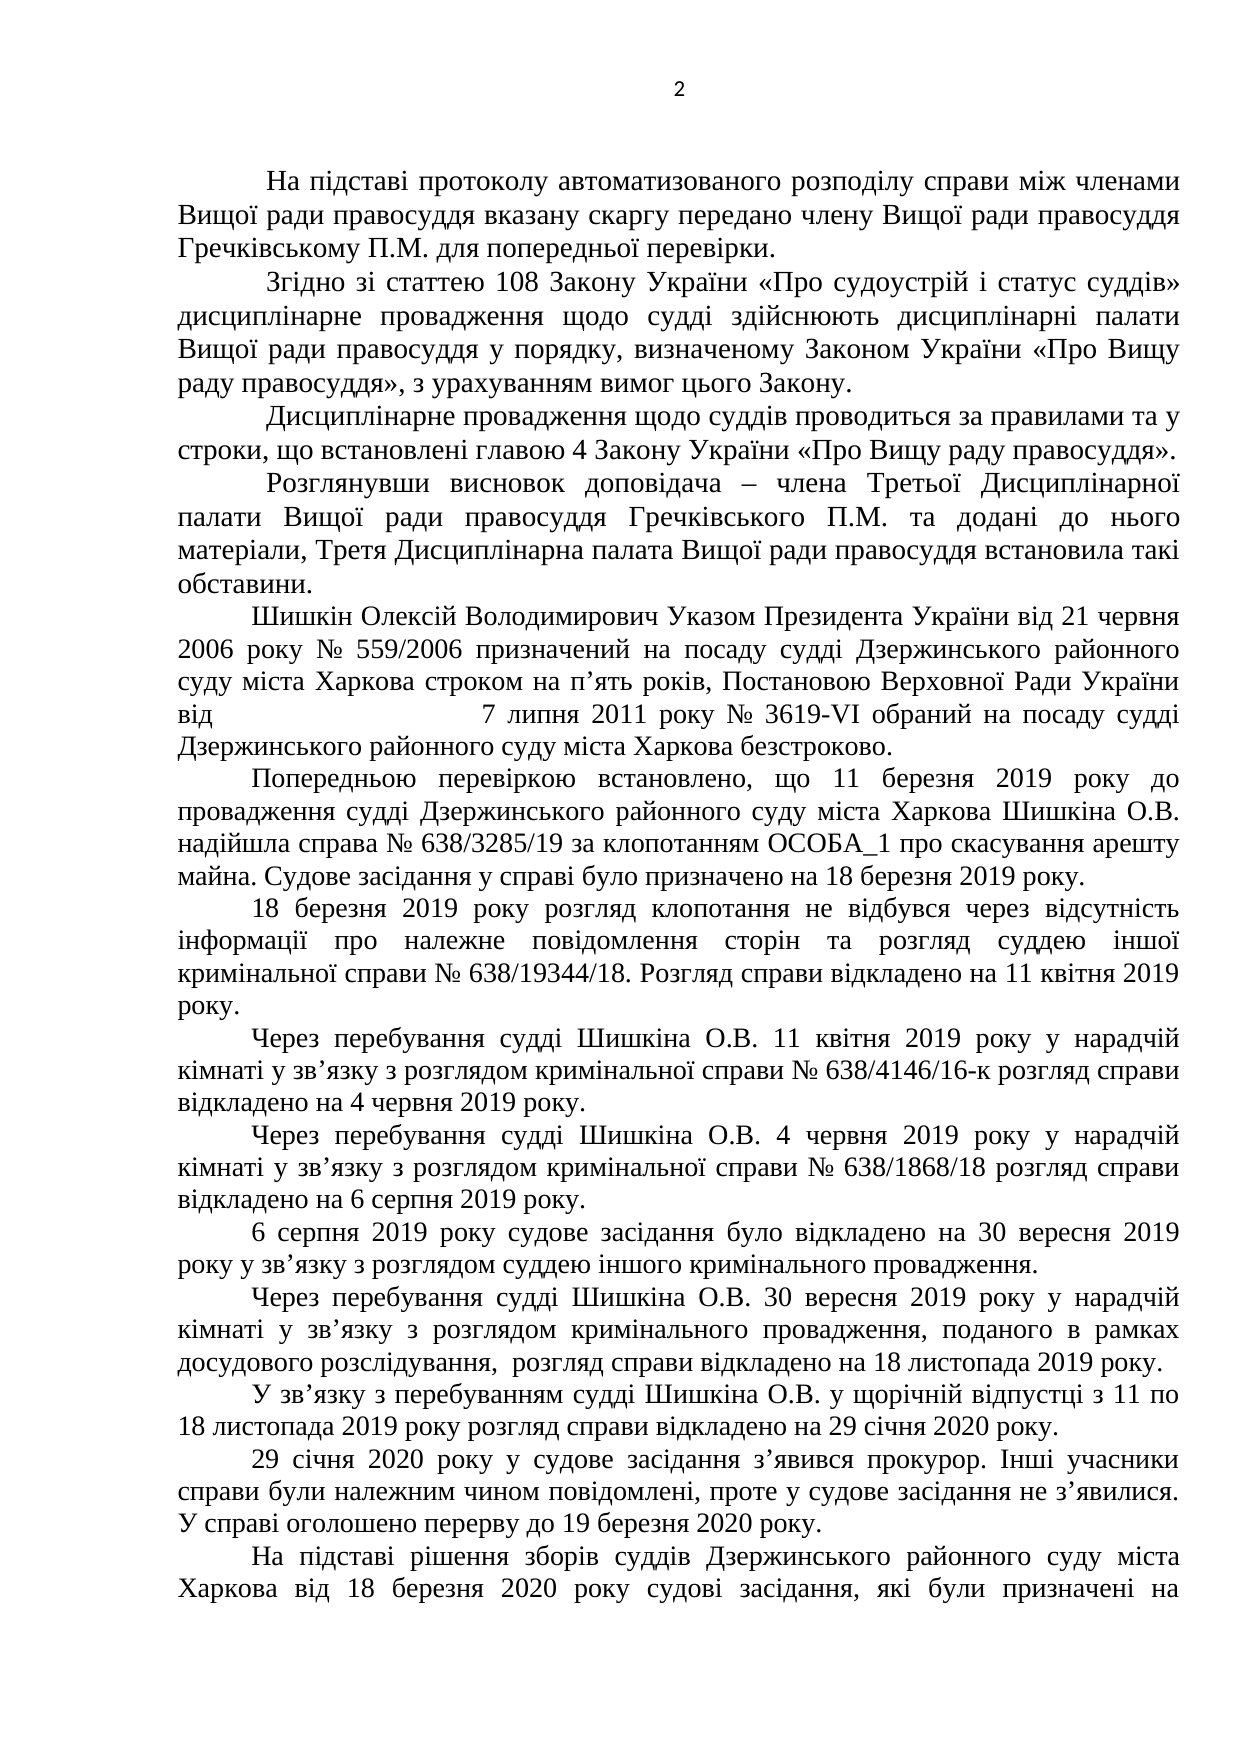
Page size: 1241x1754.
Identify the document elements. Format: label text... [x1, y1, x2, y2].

text 29 січня 2020 року у судове засідання з’явився прокурор. Інші учасники справи були належним чином повідомлені, проте у судове засідання не з’явилися. У справі оголошено перерву до 19 березня 2020 року. [177, 1442, 1181, 1539]
text 6 серпня 2019 року судове засідання було відкладено на 30 вересня 2019 року у зв’язку з розглядом суддею іншого кримінального провадження. [177, 1215, 1181, 1280]
text Через перебування судді Шишкіна О.В. 11 квітня 2019 року у нарадчій кімнаті у зв’язку з розглядом кримінальної справи № 638/4146/16-к розгляд справи відкладено на 4 червня 2019 року. [177, 1021, 1181, 1118]
text Попередньою перевіркою встановлено, що 11 березня 2019 року до провадження судді Дзержинського районного суду міста Харкова Шишкіна О.В. надійшла справа № 638/3285/19 за клопотанням ОСОБА_1 про скасування арешту майна. Судове засідання у справі було призначено на 18 березня 2019 року. [177, 761, 1181, 891]
text 18 березня 2019 року розгляд клопотання не відбувся через відсутність інформації про належне повідомлення сторін та розгляд суддею іншої кримінальної справи № 638/19344/18. Розгляд справи відкладено на 11 квітня 2019 року. [177, 891, 1181, 1021]
text Згідно зі статтею 108 Закону України «Про судоустрій і статус суддів» дисциплінарне провадження щодо судді здійснюють дисциплінарні палати Вищої ради правосуддя у порядку, визначеному Законом України «Про Вищу раду правосуддя», з урахуванням вимог цього Закону. [177, 264, 1181, 398]
text На підставі протоколу автоматизованого розподілу справи між членами Вищої ради правосуддя вказану скаргу передано члену Вищої ради правосуддя Гречківському П.М. для попередньої перевірки. [177, 163, 1181, 264]
text Дисциплінарне провадження щодо суддів проводиться за правилами та у строки, що встановлені главою 4 Закону України «Про Вищу раду правосуддя». [177, 398, 1181, 465]
text Розглянувши висновок доповідача – члена Третьої Дисциплінарної палати Вищої ради правосуддя Гречківського П.М. та додані до нього матеріали, Третя Дисциплінарна палата Вищої ради правосуддя встановила такі обставини. [177, 465, 1181, 599]
text У зв’язку з перебуванням судді Шишкіна О.В. у щорічній відпустці з 11 по 18 листопада 2019 року розгляд справи відкладено на 29 січня 2020 року. [177, 1377, 1181, 1442]
text Шишкін Олексій Володимирович Указом Президента України від 21 червня 2006 року № 559/2006 призначений на посаду судді Дзержинського районного суду міста Харкова строком на п’ять років, Постановою Верховної Ради України від 7 липня 2011 року № 3619-VI обраний на посаду судді Дзержинського районного суду міста Харкова безстроково. [177, 599, 1181, 761]
text Через перебування судді Шишкіна О.В. 30 вересня 2019 року у нарадчій кімнаті у зв’язку з розглядом кримінального провадження, поданого в рамках досудового розслідування, розгляд справи відкладено на 18 листопада 2019 року. [177, 1280, 1181, 1377]
text Через перебування судді Шишкіна О.В. 4 червня 2019 року у нарадчій кімнаті у зв’язку з розглядом кримінальної справи № 638/1868/18 розгляд справи відкладено на 6 серпня 2019 року. [177, 1118, 1181, 1215]
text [177, 1539, 1181, 1604]
